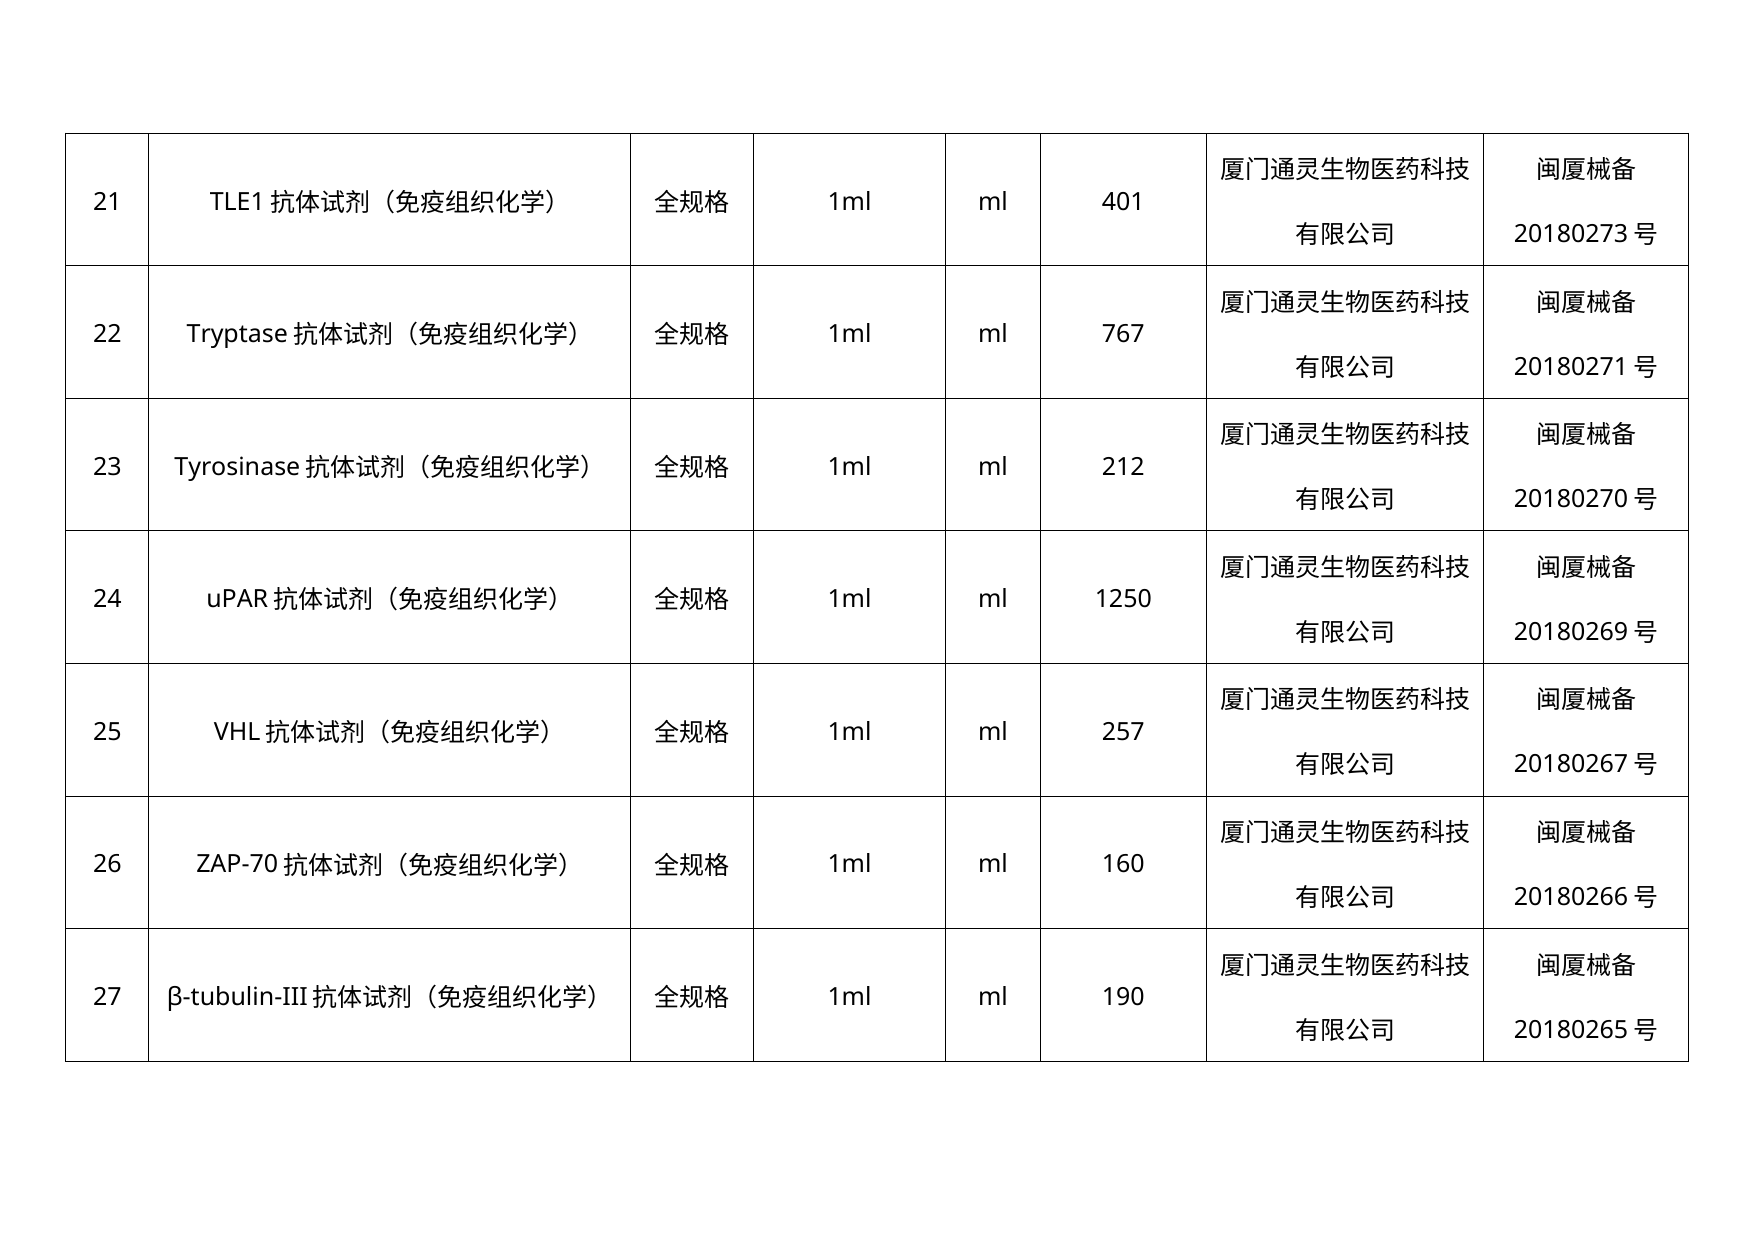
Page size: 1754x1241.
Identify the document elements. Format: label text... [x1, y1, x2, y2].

table_cell 厦门通灵生物医药科技有限公司 [1207, 664, 1483, 796]
table_cell Tyrosinase抗体试剂（免疫组织化学） [149, 399, 630, 530]
table_cell 厦门通灵生物医药科技有限公司 [1207, 399, 1483, 530]
table_cell 闽厦械备20180265号 [1484, 929, 1688, 1061]
table_cell 闽厦械备20180269号 [1484, 531, 1688, 663]
table_cell uPAR抗体试剂（免疫组织化学） [149, 531, 630, 663]
table_cell 全规格 [631, 664, 753, 796]
table_cell 全规格 [631, 134, 753, 265]
table_cell 厦门通灵生物医药科技有限公司 [1207, 797, 1483, 928]
table_cell 1ml [754, 664, 945, 796]
table_cell 212 [1041, 399, 1206, 530]
table_cell 全规格 [631, 266, 753, 398]
table_cell 22 [66, 266, 148, 398]
table_cell 闽厦械备20180266号 [1484, 797, 1688, 928]
table_cell 1250 [1041, 531, 1206, 663]
table_cell ml [946, 134, 1040, 265]
table_cell 厦门通灵生物医药科技有限公司 [1207, 266, 1483, 398]
table_cell 257 [1041, 664, 1206, 796]
table_cell 全规格 [631, 929, 753, 1061]
table_cell 闽厦械备20180267号 [1484, 664, 1688, 796]
table_cell 401 [1041, 134, 1206, 265]
table_cell ml [946, 797, 1040, 928]
table_cell 767 [1041, 266, 1206, 398]
table_cell 26 [66, 797, 148, 928]
table_cell 全规格 [631, 797, 753, 928]
table_cell 24 [66, 531, 148, 663]
table_cell Tryptase抗体试剂（免疫组织化学） [149, 266, 630, 398]
table_cell β-tubulin-III抗体试剂（免疫组织化学） [149, 929, 630, 1061]
table_cell 1ml [754, 531, 945, 663]
table_cell 1ml [754, 266, 945, 398]
table_cell 1ml [754, 797, 945, 928]
table_cell 23 [66, 399, 148, 530]
table_cell 190 [1041, 929, 1206, 1061]
table_cell 25 [66, 664, 148, 796]
table_cell 1ml [754, 134, 945, 265]
table_cell ml [946, 531, 1040, 663]
table_cell 闽厦械备20180273号 [1484, 134, 1688, 265]
table_cell 27 [66, 929, 148, 1061]
table_cell 160 [1041, 797, 1206, 928]
table_cell VHL抗体试剂（免疫组织化学） [149, 664, 630, 796]
table_cell 1ml [754, 929, 945, 1061]
table_cell 闽厦械备20180271号 [1484, 266, 1688, 398]
table_cell ZAP-70抗体试剂（免疫组织化学） [149, 797, 630, 928]
table_cell 21 [66, 134, 148, 265]
table_cell ml [946, 664, 1040, 796]
table_cell 闽厦械备20180270号 [1484, 399, 1688, 530]
table_cell ml [946, 399, 1040, 530]
table_cell 全规格 [631, 399, 753, 530]
table_cell 1ml [754, 399, 945, 530]
table_cell TLE1抗体试剂（免疫组织化学） [149, 134, 630, 265]
table_cell 全规格 [631, 531, 753, 663]
table_cell ml [946, 929, 1040, 1061]
table_cell 厦门通灵生物医药科技有限公司 [1207, 929, 1483, 1061]
table_cell 厦门通灵生物医药科技有限公司 [1207, 134, 1483, 265]
table_cell ml [946, 266, 1040, 398]
table_cell 厦门通灵生物医药科技有限公司 [1207, 531, 1483, 663]
